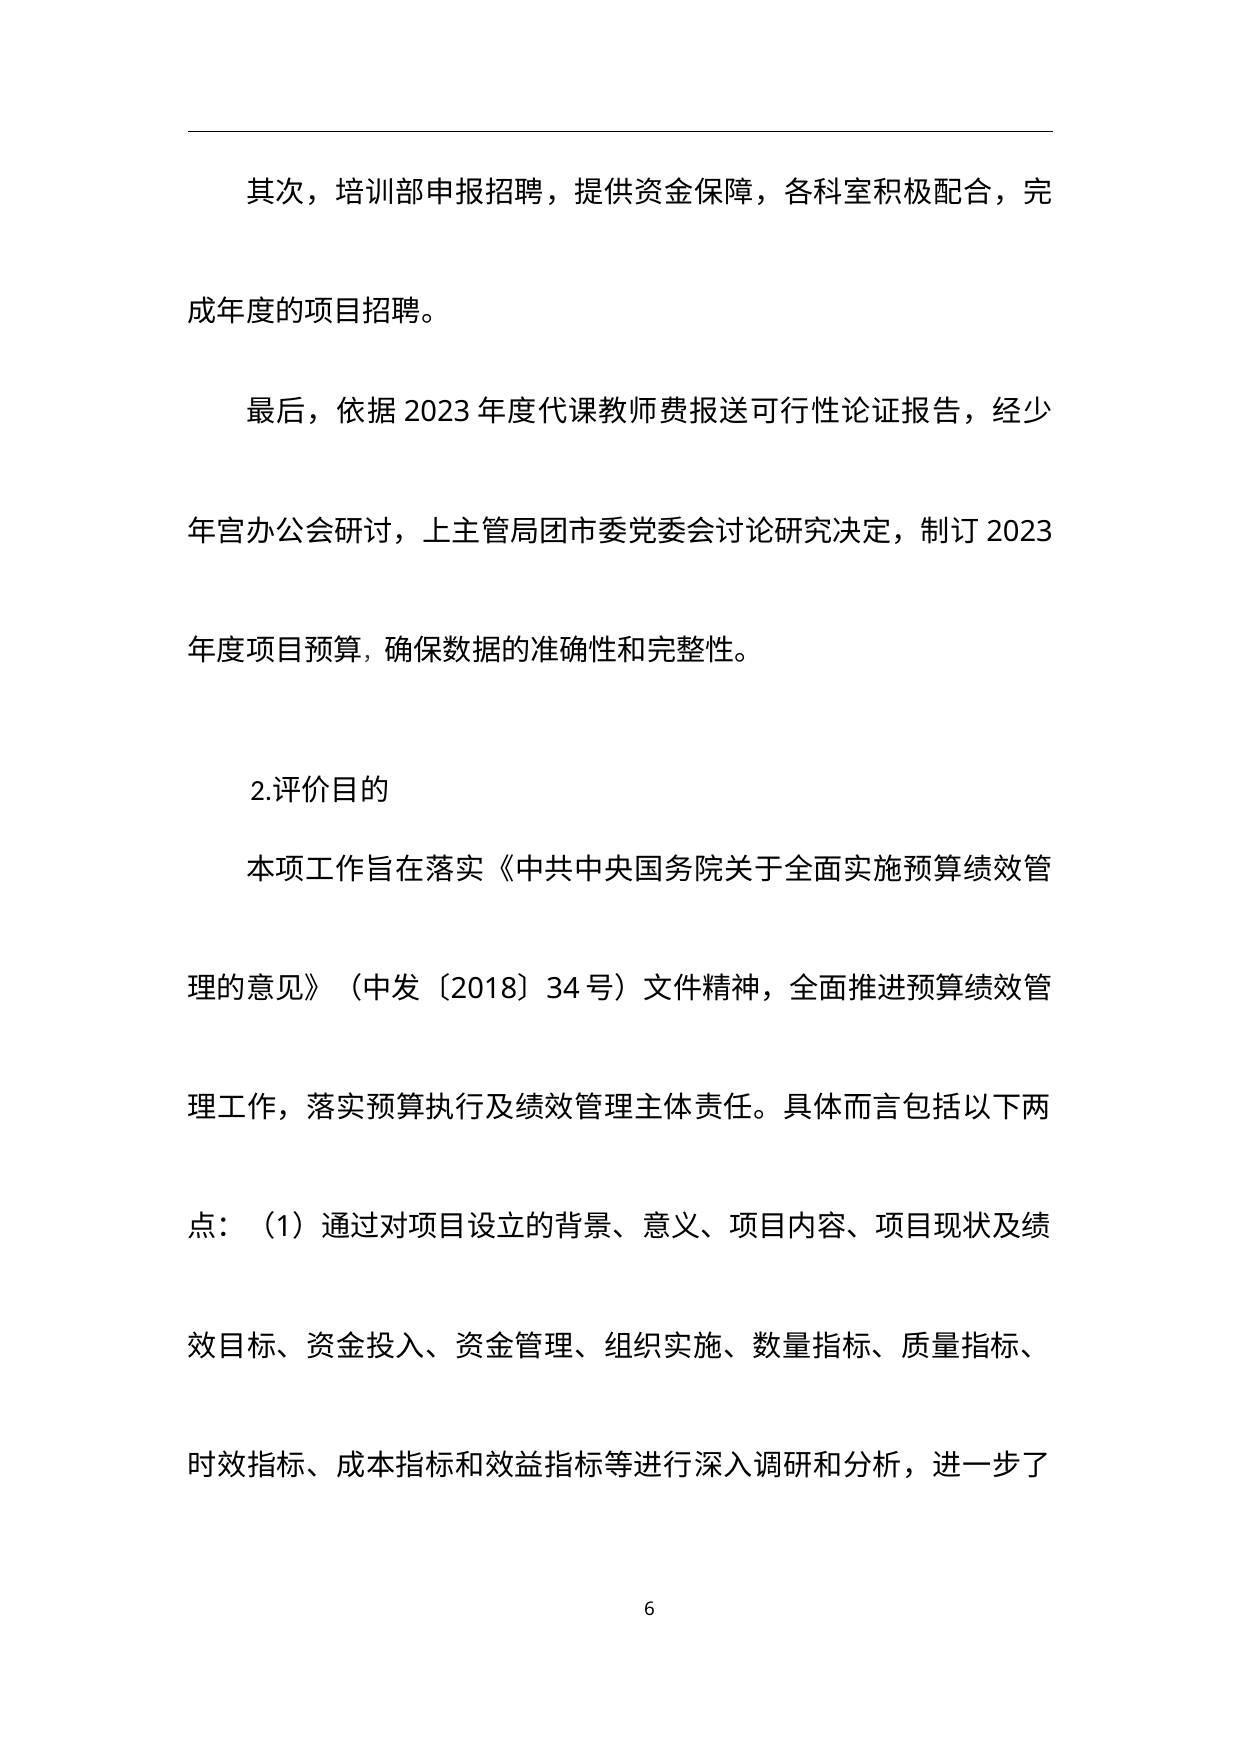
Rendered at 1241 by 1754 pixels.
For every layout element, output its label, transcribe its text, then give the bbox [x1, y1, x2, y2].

text 其次，培训部申报招聘，提供资金保障，各科室积极配合，完成年度的项目招聘。 [187, 150, 1053, 348]
text 最后，依据2023年度代课教师费报送可行性论证报告，经少年宫办公会研讨，上主管局团市委党委会讨论研究决定，制订2023年度项目预算，确保数据的准确性和完整性。 [187, 369, 1053, 687]
text 2.评价目的 [187, 748, 1053, 827]
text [187, 827, 1053, 1502]
